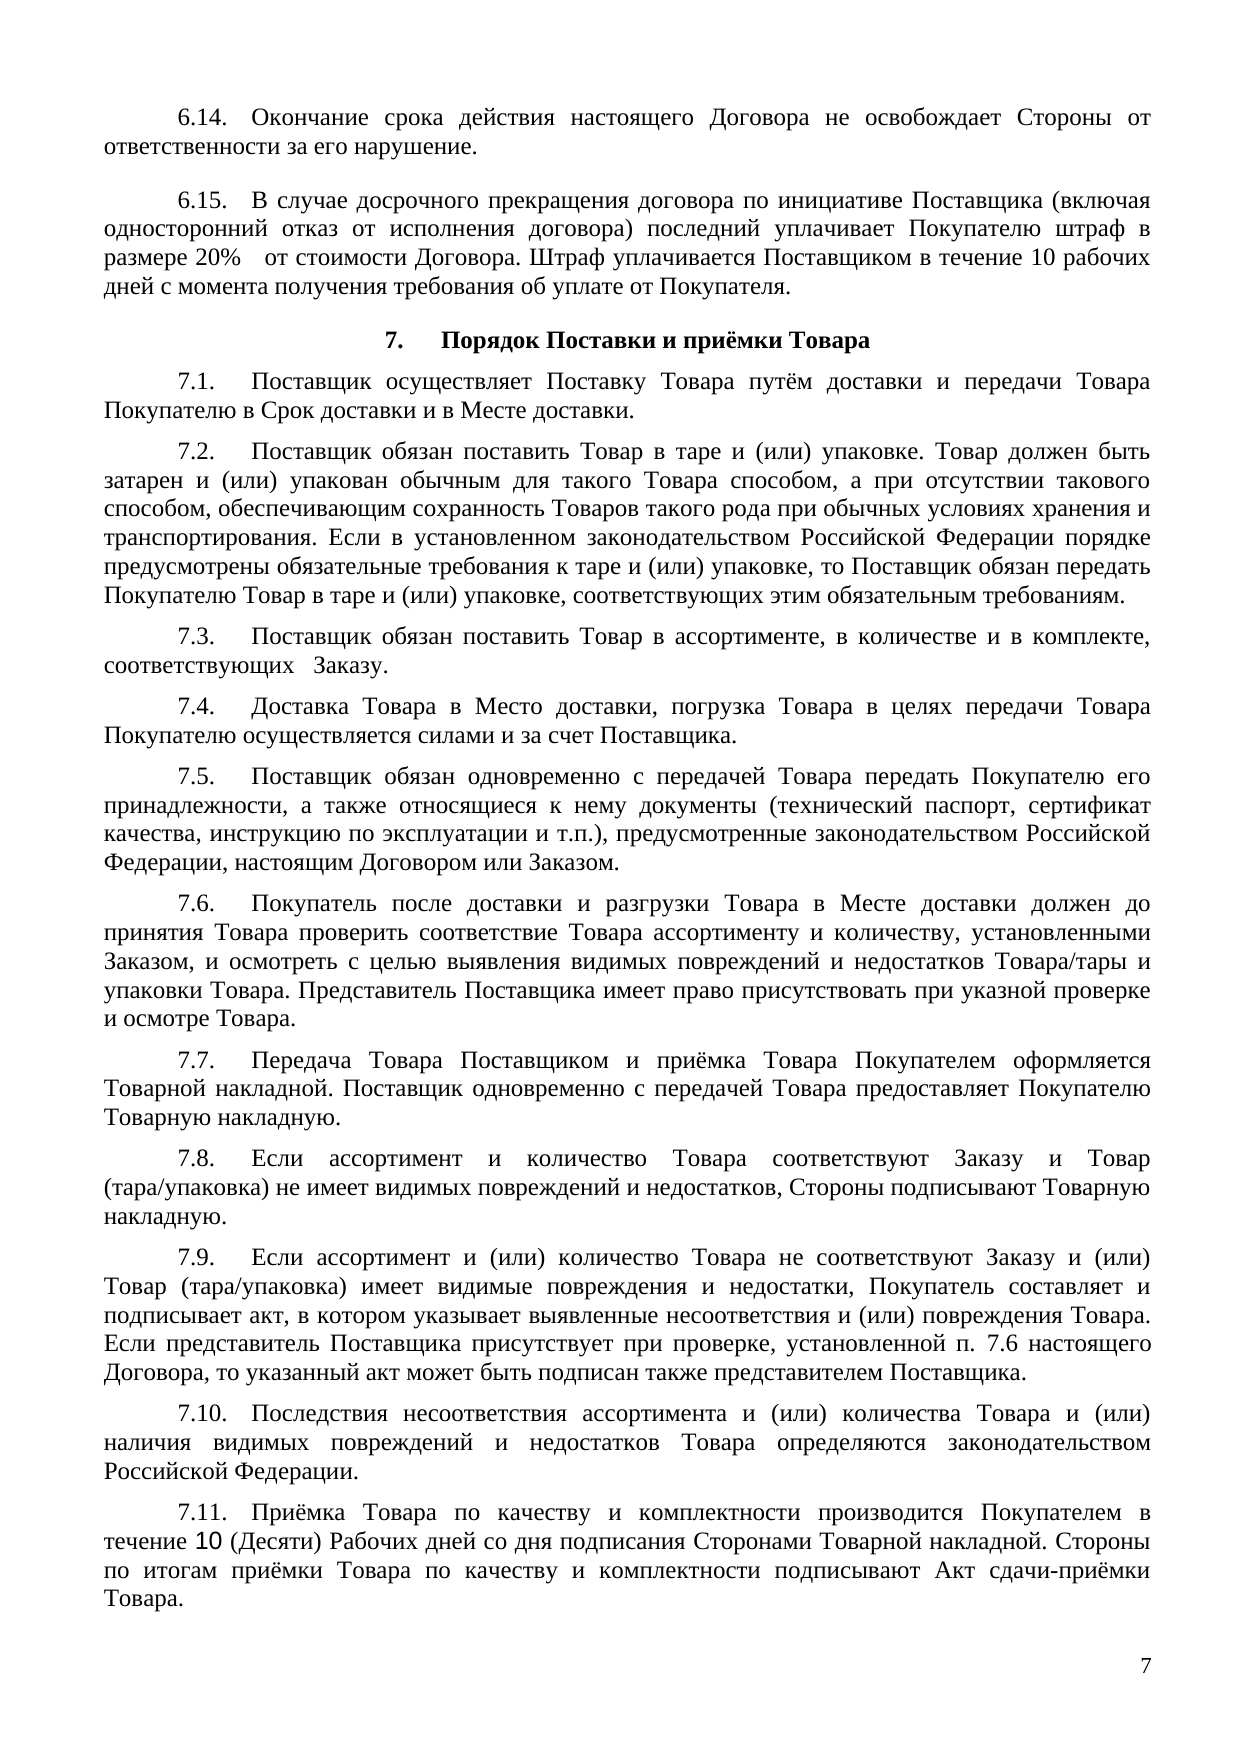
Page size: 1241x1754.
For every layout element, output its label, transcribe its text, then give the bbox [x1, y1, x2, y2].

list Доставка Товара в Место доставки, погрузка Товара в целях передачи Товара Покупателю осуществляется силами и за счет Поставщика. [103, 691, 1152, 748]
list Поставщик обязан одновременно с передачей Товара передать Покупателю его принадлежности, а также относящиеся к нему документы (технический паспорт, сертификат качества, инструкцию по эксплуатации и т.п.), предусмотренные законодательством Российской Федерации, настоящим Договором или Заказом. [103, 761, 1152, 876]
list В случае досрочного прекращения договора по инициативе Поставщика (включая односторонний отказ от исполнения договора) последний уплачивает Покупателю штраф в размере 20% от стоимости Договора. Штраф уплачивается Поставщиком в течение 10 рабочих дней с момента получения требования об уплате от Покупателя. [103, 185, 1152, 300]
list Окончание срока действия настоящего Договора не освобождает Стороны от ответственности за его нарушение. [103, 102, 1152, 160]
list Если ассортимент и количество Товара соответствуют Заказу и Товар (тара/упаковка) не имеет видимых повреждений и недостатков, Стороны подписывают Товарную накладную. [103, 1143, 1152, 1230]
list Приёмка Товара по качеству и комплектности производится Покупателем в течение 10 (Десяти) Рабочих дней со дня подписания Сторонами Товарной накладной. Стороны по итогам приёмки Товара по качеству и комплектности подписывают Акт сдачи-приёмки Товара. [103, 1497, 1152, 1612]
list Поставщик осуществляет Поставку Товара путём доставки и передачи Товара Покупателю в Срок доставки и в Месте доставки. [103, 366, 1152, 423]
list Последствия несоответствия ассортимента и (или) количества Товара и (или) наличия видимых повреждений и недостатков Товара определяются законодательством Российской Федерации. [103, 1398, 1152, 1485]
list Передача Товара Поставщиком и приёмка Товара Покупателем оформляется Товарной накладной. Поставщик одновременно с передачей Товара предоставляет Покупателю Товарную накладную. [103, 1045, 1152, 1131]
list Порядок Поставки и приёмки Товара [103, 325, 1152, 353]
list Покупатель после доставки и разгрузки Товара в Месте доставки должен до принятия Товара проверить соответствие Товара ассортименту и количеству, установленными Заказом, и осмотреть с целью выявления видимых повреждений и недостатков Товара/тары и упаковки Товара. Представитель Поставщика имеет право присутствовать при указной проверке и осмотре Товара. [103, 888, 1152, 1032]
list Поставщик обязан поставить Товар в таре и (или) упаковке. Товар должен быть затарен и (или) упакован обычным для такого Товара способом, а при отсутствии такового способом, обеспечивающим сохранность Товаров такого рода при обычных условиях хранения и транспортирования. Если в установленном законодательством Российской Федерации порядке предусмотрены обязательные требования к таре и (или) упаковке, то Поставщик обязан передать Покупателю Товар в таре и (или) упаковке, соответствующих этим обязательным требованиям. [103, 436, 1152, 608]
list Если ассортимент и (или) количество Товара не соответствуют Заказу и (или) Товар (тара/упаковка) имеет видимые повреждения и недостатки, Покупатель составляет и подписывает акт, в котором указывает выявленные несоответствия и (или) повреждения Товара. Если представитель Поставщика присутствует при проверке, установленной п. 7.6 настоящего Договора, то указанный акт может быть подписан также представителем Поставщика. [103, 1242, 1152, 1386]
list Поставщик обязан поставить Товар в ассортименте, в количестве и в комплекте, соответствующих Заказу. [103, 621, 1152, 678]
